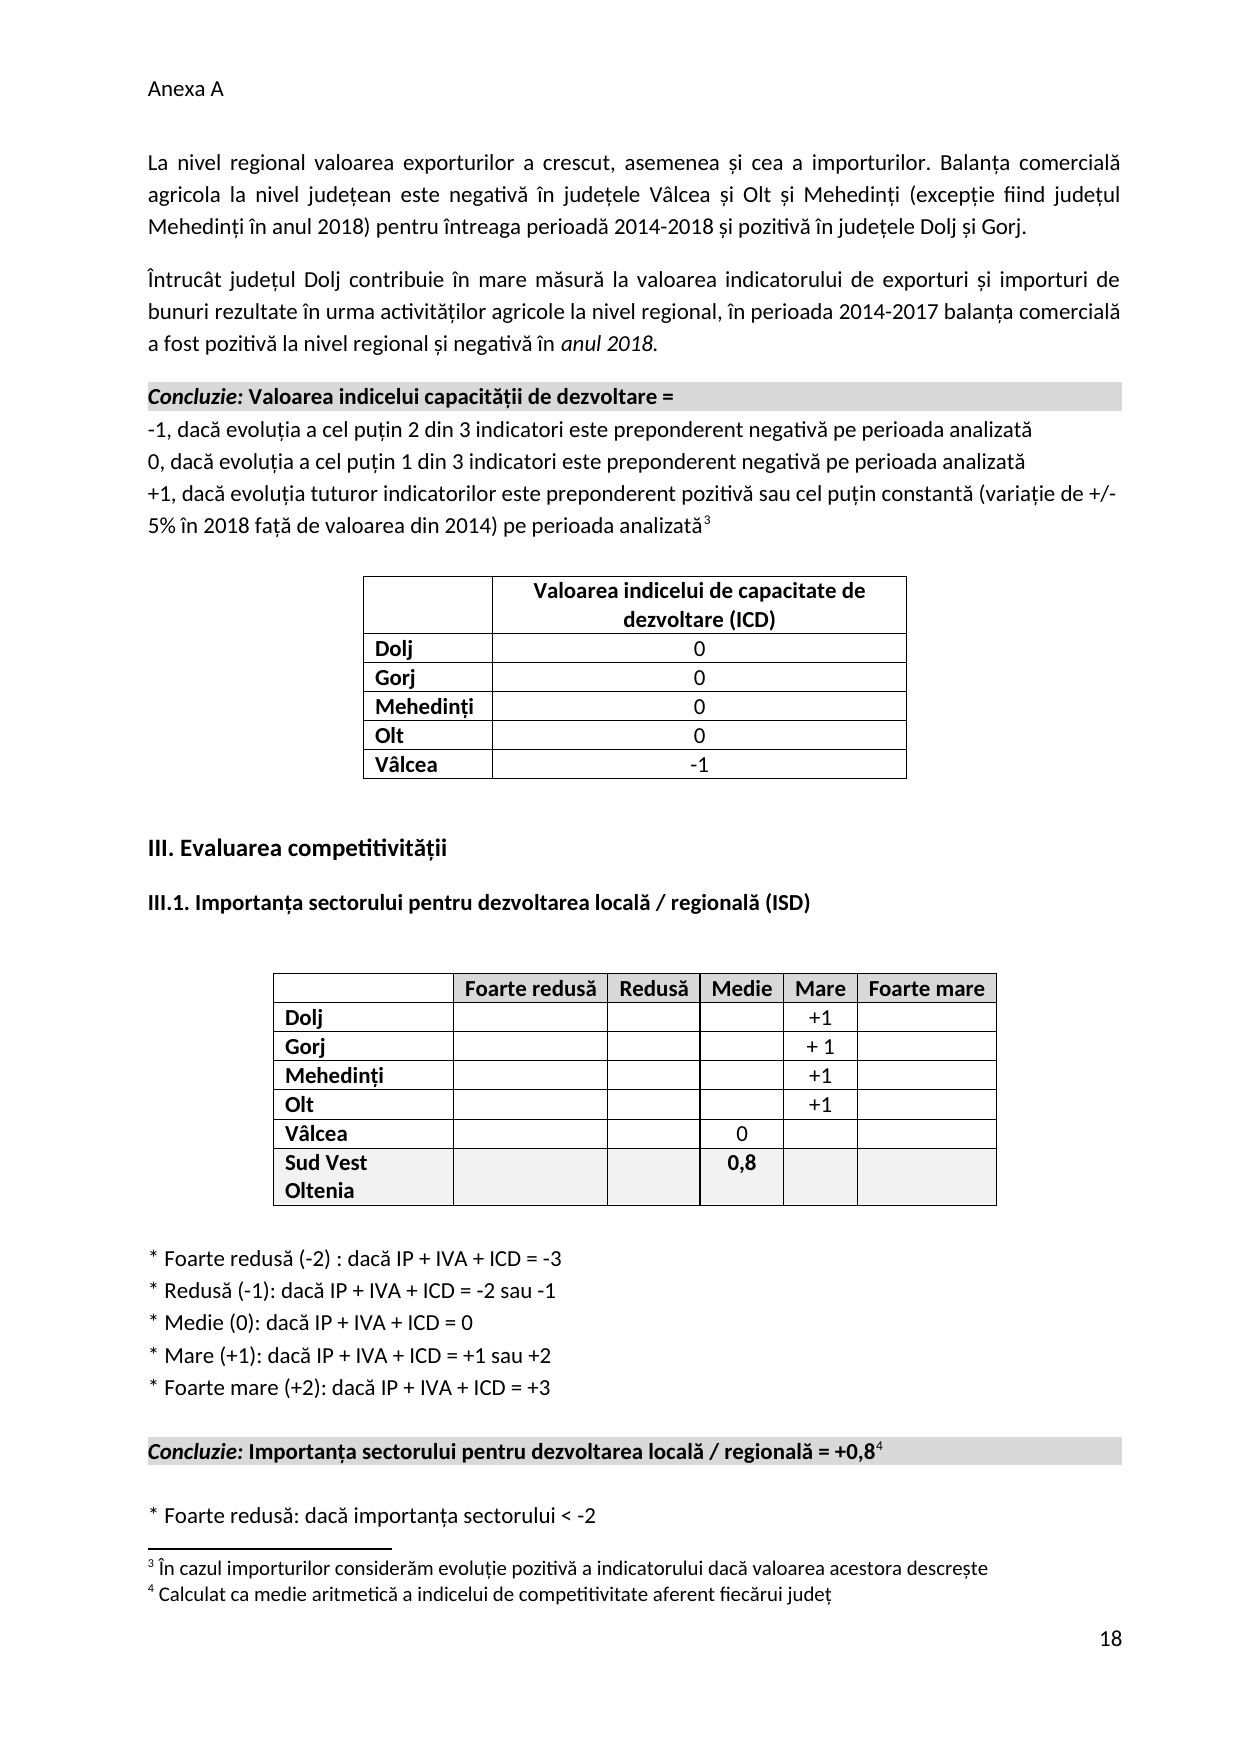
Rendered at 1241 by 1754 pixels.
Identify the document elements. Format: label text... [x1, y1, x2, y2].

table_cell [454, 1120, 607, 1147]
table_header Medie [701, 974, 783, 1002]
text 0, dacă evoluția a cel puțin 1 din 3 indicatori este preponderent negativă pe perioada analizată [148, 447, 1122, 475]
table_cell Olt [274, 1090, 453, 1118]
table_cell [454, 1090, 607, 1118]
table_cell [701, 1061, 783, 1089]
table_cell [784, 1120, 857, 1147]
text Concluzie: Valoarea indicelui capacității de dezvoltare = [148, 382, 1122, 411]
table_cell 0 [493, 721, 906, 749]
table_cell [608, 1120, 699, 1147]
table_cell [608, 1032, 699, 1060]
table_cell [858, 1003, 996, 1031]
table_cell [701, 1032, 783, 1060]
table_cell [608, 1061, 699, 1089]
table_cell [454, 1003, 607, 1031]
table_cell 0 [493, 634, 906, 662]
table_cell -1 [493, 750, 906, 778]
table_header Foarte redusă [454, 974, 607, 1002]
table_cell Olt [364, 721, 492, 749]
text La nivel regional valoarea exporturilor a crescut, asemenea și cea a importurilor. Balanța comercială agricola la nivel județean este negativă în județele Vâlcea și Olt și Mehedinți (excepție fiind județul Mehedinți în anul 2018) pentru întreaga perioadă 2014-2018 și pozitivă în județele Dolj și Gorj. [148, 148, 1122, 240]
table_header Mare [784, 974, 857, 1002]
table_header [274, 974, 453, 1002]
table_cell +1 [784, 1003, 857, 1031]
table_cell + 1 [784, 1032, 857, 1060]
table_cell [608, 1090, 699, 1118]
table_cell Mehedinți [364, 692, 492, 720]
table_header [364, 577, 492, 633]
table_cell [454, 1149, 607, 1204]
table_cell [858, 1149, 996, 1204]
table_cell [784, 1149, 857, 1204]
subtitle III.1. Importanța sectorului pentru dezvoltarea locală / regională (ISD) [148, 888, 1122, 916]
text * Mare (+1): dacă IP + IVA + ICD = +1 sau +2 [148, 1341, 1122, 1369]
table_cell Dolj [364, 634, 492, 662]
table_cell Gorj [274, 1032, 453, 1060]
table_cell +1 [784, 1090, 857, 1118]
table_cell Sud Vest Oltenia [274, 1149, 453, 1204]
table_cell 0 [493, 692, 906, 720]
text * Foarte mare (+2): dacă IP + IVA + ICD = +3 [148, 1373, 1122, 1401]
table_cell [858, 1090, 996, 1118]
table_header Foarte mare [858, 974, 996, 1002]
table_cell [454, 1032, 607, 1060]
table_cell [858, 1032, 996, 1060]
table_cell 0,8 [701, 1149, 783, 1204]
text * Foarte redusă: dacă importanța sectorului < -2 [148, 1502, 1122, 1530]
text * Medie (0): dacă IP + IVA + ICD = 0 [148, 1308, 1122, 1337]
text * Foarte redusă (-2) : dacă IP + IVA + ICD = -3 [148, 1244, 1122, 1272]
table_cell [608, 1003, 699, 1031]
table_cell Vâlcea [364, 750, 492, 778]
table_cell [608, 1149, 699, 1204]
text Concluzie: Importanța sectorului pentru dezvoltarea locală / regională = +0,8 [148, 1437, 1122, 1465]
text Întrucât județul Dolj contribuie în mare măsură la valoarea indicatorului de exporturi și importuri de bunuri rezultate în urma activităților agricole la nivel regional, în perioada 2014-2017 balanța comercială a fost pozitivă la nivel regional și negativă în anul 2018. [148, 265, 1122, 357]
table_cell Dolj [274, 1003, 453, 1031]
table_cell [454, 1061, 607, 1089]
table_cell +1 [784, 1061, 857, 1089]
table_cell [701, 1090, 783, 1118]
table_cell Mehedinți [274, 1061, 453, 1089]
table_cell Vâlcea [274, 1120, 453, 1147]
table_cell [701, 1003, 783, 1031]
table_header Valoarea indicelui de capacitate de dezvoltare (ICD) [493, 577, 906, 633]
table_cell 0 [493, 663, 906, 691]
table_cell [858, 1061, 996, 1089]
subtitle III. Evaluarea competitivității [148, 832, 1122, 863]
table_cell 0 [701, 1120, 783, 1147]
table_header Redusă [608, 974, 699, 1002]
text +1, dacă evoluția tuturor indicatorilor este preponderent pozitivă sau cel puțin constantă (variație de +/- 5% în 2018 față de valoarea din 2014) pe perioada analizată [148, 479, 1122, 539]
text * Redusă (-1): dacă IP + IVA + ICD = -2 sau -1 [148, 1276, 1122, 1304]
table_cell Gorj [364, 663, 492, 691]
text -1, dacă evoluția a cel puțin 2 din 3 indicatori este preponderent negativă pe perioada analizată [148, 415, 1122, 443]
table_cell [858, 1120, 996, 1147]
